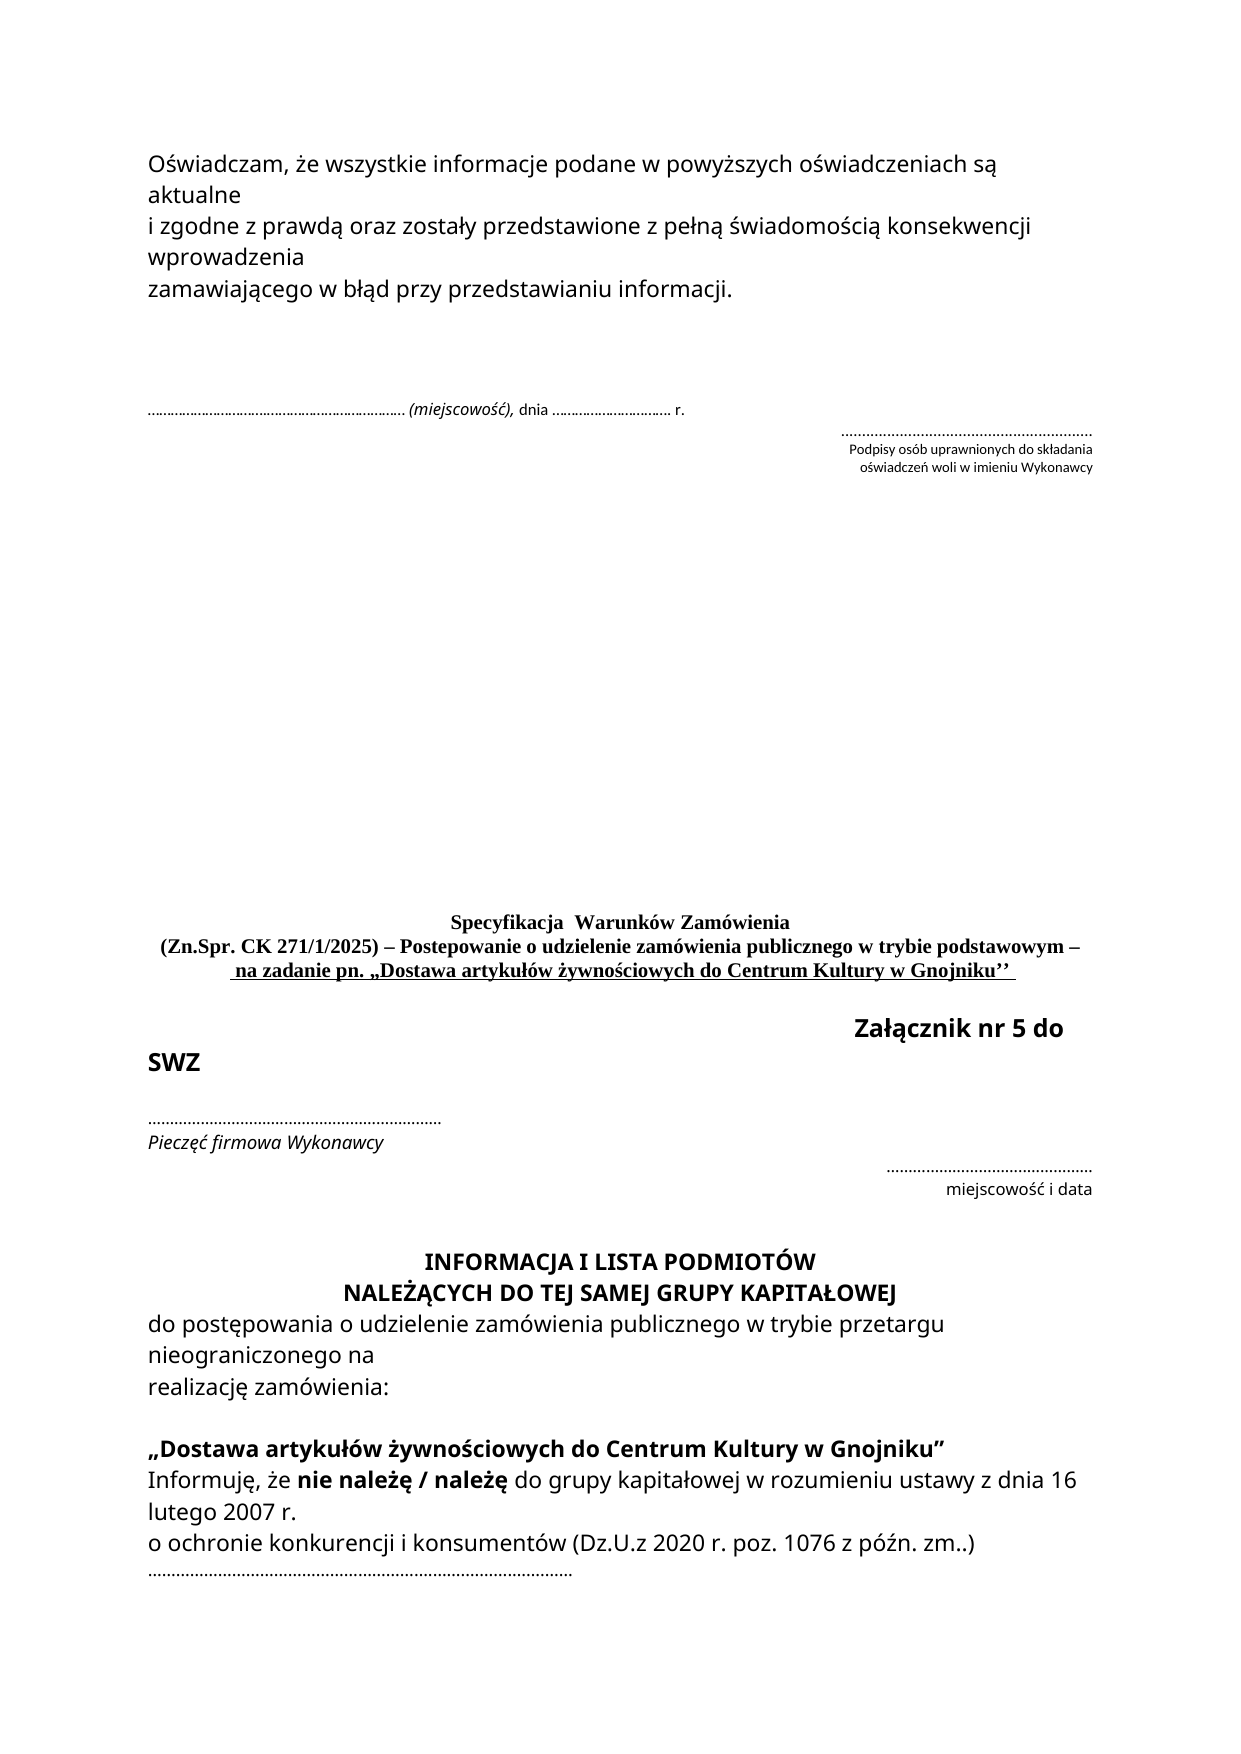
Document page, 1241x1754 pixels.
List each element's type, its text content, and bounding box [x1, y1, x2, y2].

text do postępowania o udzielenie zamówienia publicznego w trybie przetargu nieograniczonego na [148, 1308, 1093, 1370]
text NALEŻĄCYCH DO TEJ SAMEJ GRUPY KAPITAŁOWEJ [148, 1277, 1093, 1308]
text INFORMACJA I LISTA PODMIOTÓW [148, 1245, 1093, 1277]
text ............................................................ [148, 420, 1093, 441]
text realizację zamówienia: [148, 1370, 1093, 1402]
text …………………………………………………….…….……….…….…… [148, 1558, 1093, 1582]
text Oświadczam, że wszystkie informacje podane w powyższych oświadczeniach są aktualne [148, 148, 1093, 210]
text i zgodne z prawdą oraz zostały przedstawione z pełną świadomością konsekwencji wprowadzenia [148, 210, 1093, 273]
text o ochronie konkurencji i konsumentów (Dz.U.z 2020 r. poz. 1076 z późn. zm..) [148, 1527, 1093, 1558]
text Informuję, że nie należę / należę do grupy kapitałowej w rozumieniu ustawy z dnia 16 lutego 2007 r. [148, 1464, 1093, 1527]
text …………………………..…………… [148, 1154, 1093, 1177]
text ………………………….……………………………… [148, 1106, 1093, 1129]
text zamawiającego w błąd przy przedstawianiu informacji. [148, 273, 1093, 304]
text Podpisy osób uprawnionych do składania [148, 441, 1093, 458]
text Specyfikacja Warunków Zamówienia [148, 910, 1093, 934]
text miejscowość i data [148, 1177, 1093, 1200]
text Pieczęć firmowa Wykonawcy [148, 1129, 1093, 1154]
text „Dostawa artykułów żywnościowych do Centrum Kultury w Gnojniku” [148, 1433, 1093, 1464]
text oświadczeń woli w imieniu Wykonawcy [148, 458, 1093, 476]
text na zadanie pn. „Dostawa artykułów żywnościowych do Centrum Kultury w Gnojniku’’ [148, 958, 1093, 982]
text Załącznik nr 5 do SWZ [148, 1010, 1093, 1078]
text ………………………….……………………………… (miejscowość), dnia …………………………. r. [148, 398, 1093, 420]
text (Zn.Spr. CK 271/1/2025) – Postepowanie o udzielenie zamówienia publicznego w trybie podstawowym – [148, 934, 1093, 958]
